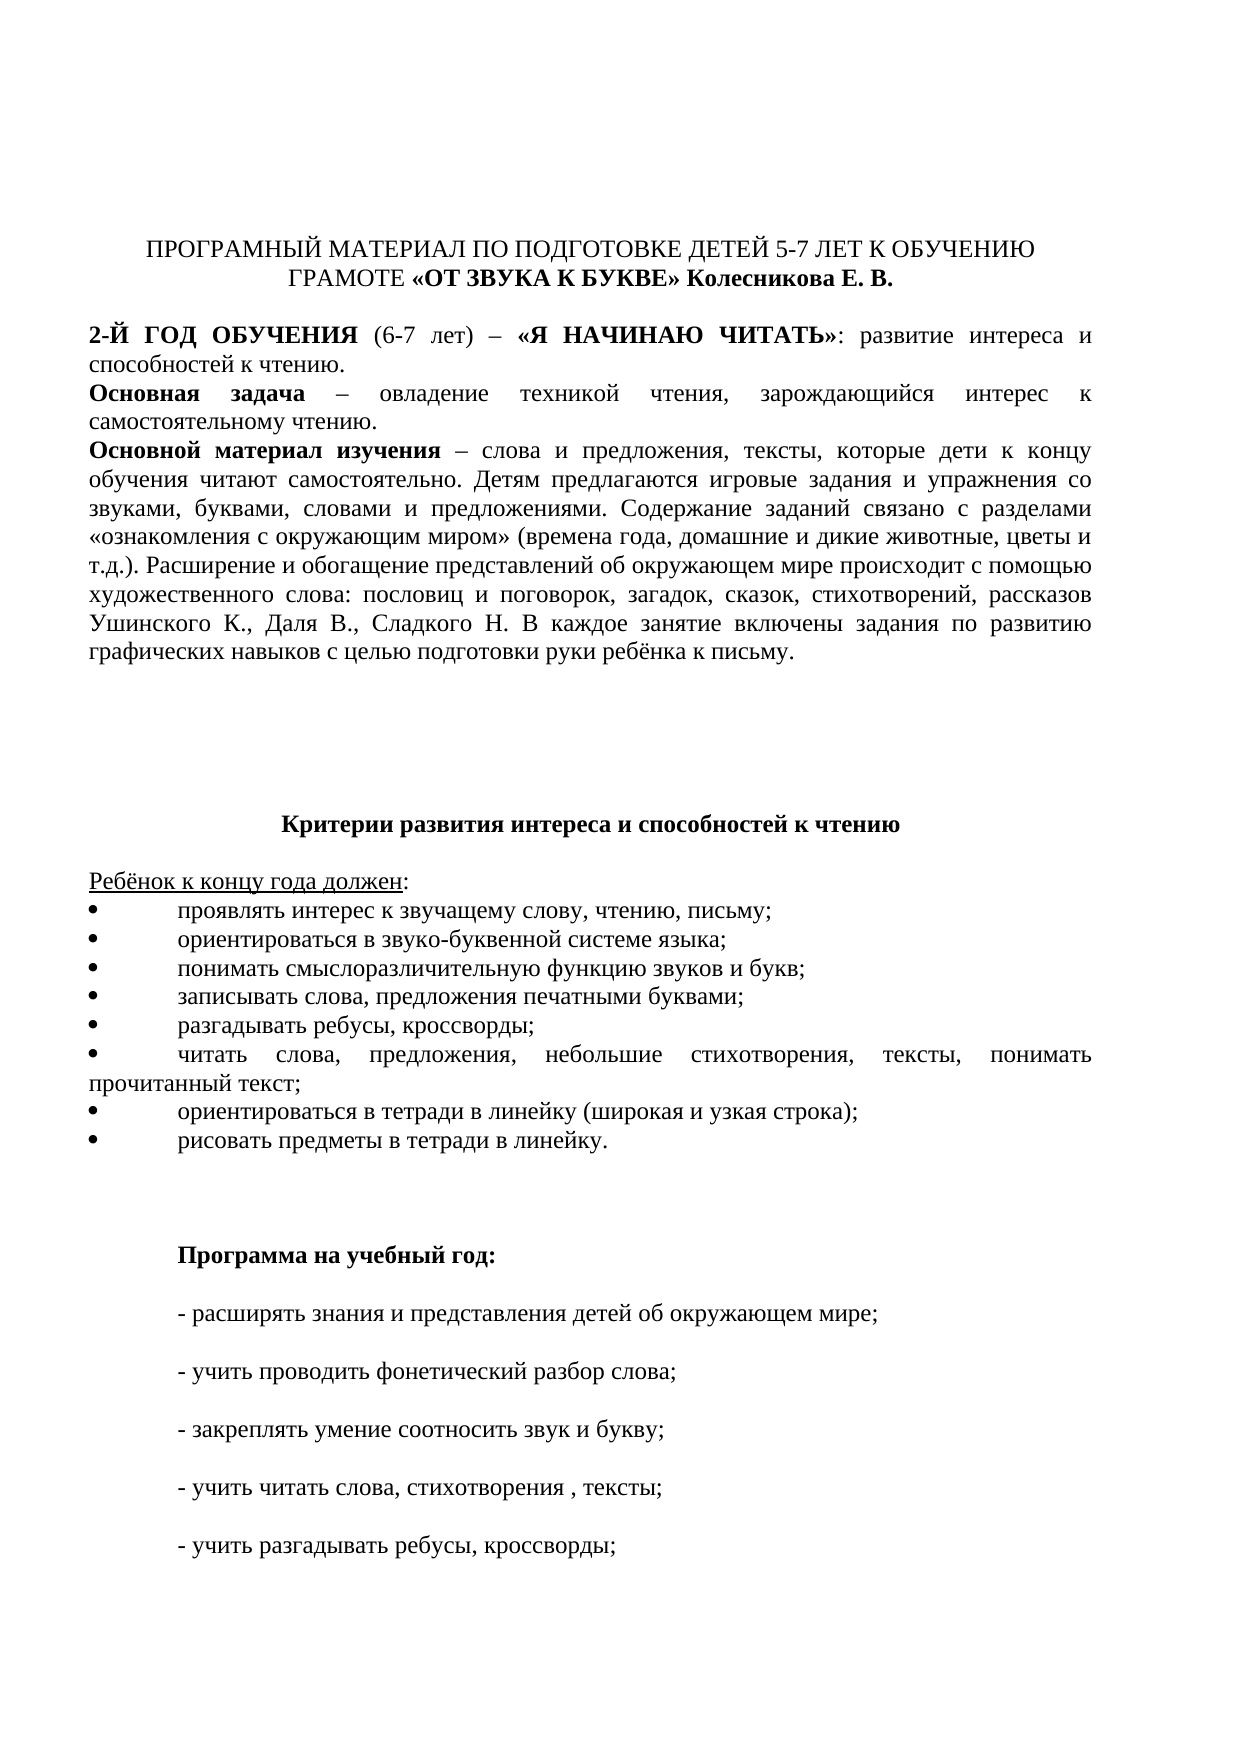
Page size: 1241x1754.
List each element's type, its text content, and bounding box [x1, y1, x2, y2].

text ПРОГРАМНЫЙ МАТЕРИАЛ ПО ПОДГОТОВКЕ ДЕТЕЙ 5-7 ЛЕТ К ОБУЧЕНИЮ ГРАМОТЕ «ОТ ЗВУКА К БУКВЕ» Колесникова Е. В. [88, 234, 1093, 291]
list читать слова, предложения, небольшие стихотворения, тексты, понимать прочитанный текст; [88, 1039, 1093, 1096]
text Критерии развития интереса и способностей к чтению [88, 809, 1093, 838]
list ориентироваться в звуко-буквенной системе языка; [88, 924, 1093, 953]
text Ребёнок к концу года должен: [88, 866, 1093, 895]
text - закреплять умение соотносить звук и букву; [177, 1414, 1093, 1443]
text - учить читать слова, стихотворения , тексты; [177, 1472, 1093, 1501]
list ориентироваться в тетради в линейку (широкая и узкая строка); [88, 1096, 1093, 1125]
text Основной материал изучения – слова и предложения, тексты, которые дети к концу обучения читают самостоятельно. Детям предлагаются игровые задания и упражнения со звуками, буквами, словами и предложениями. Содержание заданий связано с разделами «ознакомления с окружающим миром» (времена года, домашние и дикие животные, цветы и т.д.). Расширение и обогащение представлений об окружающем мире происходит с помощью художественного слова: пословиц и поговорок, загадок, сказок, стихотворений, рассказов Ушинского К., Даля В., Сладкого Н. В каждое занятие включены задания по развитию графических навыков с целью подготовки руки ребёнка к письму. [88, 435, 1093, 665]
list записывать слова, предложения печатными буквами; [88, 981, 1093, 1010]
list разгадывать ребусы, кроссворды; [88, 1010, 1093, 1039]
list рисовать предметы в тетради в линейку. [88, 1125, 1093, 1154]
text - учить проводить фонетический разбор слова; [177, 1356, 1093, 1385]
text - учить разгадывать ребусы, кроссворды; [177, 1530, 1093, 1559]
list проявлять интерес к звучащему слову, чтению, письму; [88, 895, 1093, 924]
text 2-Й ГОД ОБУЧЕНИЯ (6-7 лет) – «Я НАЧИНАЮ ЧИТАТЬ»: развитие интереса и способностей к чтению. [88, 320, 1093, 378]
text Основная задача – овладение техникой чтения, зарождающийся интерес к самостоятельному чтению. [88, 378, 1093, 435]
text Программа на учебный год: [177, 1241, 1093, 1269]
text - расширять знания и представления детей об окружающем мире; [177, 1298, 1093, 1327]
list понимать смыслоразличительную функцию звуков и букв; [88, 953, 1093, 981]
